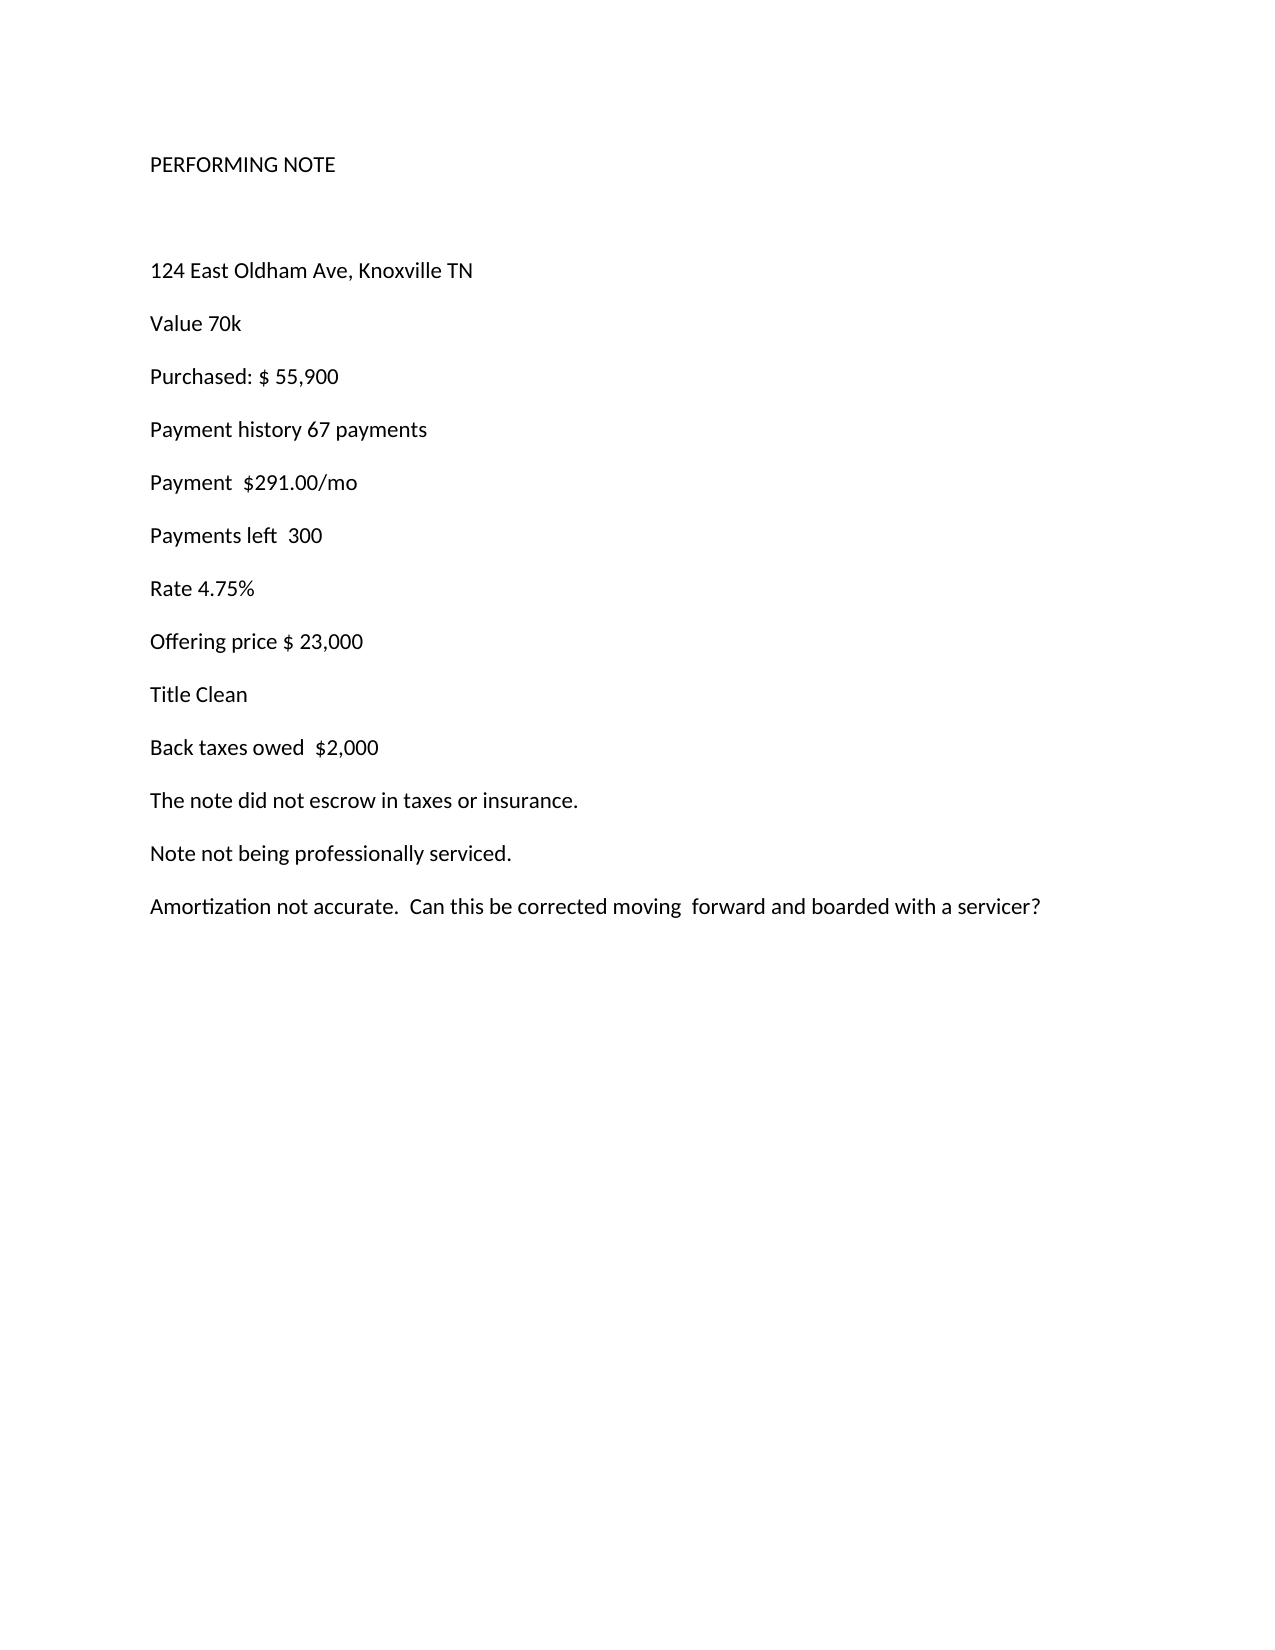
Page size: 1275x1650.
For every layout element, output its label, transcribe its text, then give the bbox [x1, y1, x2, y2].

text Amortization not accurate. Can this be corrected moving forward and boarded with a servicer? [150, 892, 1125, 920]
text Rate 4.75% [150, 574, 1125, 602]
text 124 East Oldham Ave, Knoxville TN [150, 256, 1125, 284]
text Back taxes owed $2,000 [150, 733, 1125, 761]
text Title Clean [150, 680, 1125, 708]
text Purchased: $ 55,900 [150, 362, 1125, 390]
text Payment history 67 payments [150, 415, 1125, 443]
text Note not being professionally serviced. [150, 839, 1125, 867]
text The note did not escrow in taxes or insurance. [150, 786, 1125, 814]
text Offering price $ 23,000 [150, 627, 1125, 655]
text Value 70k [150, 309, 1125, 337]
text Payment $291.00/mo [150, 468, 1125, 496]
text PERFORMING NOTE [150, 150, 1125, 178]
text Payments left 300 [150, 521, 1125, 549]
